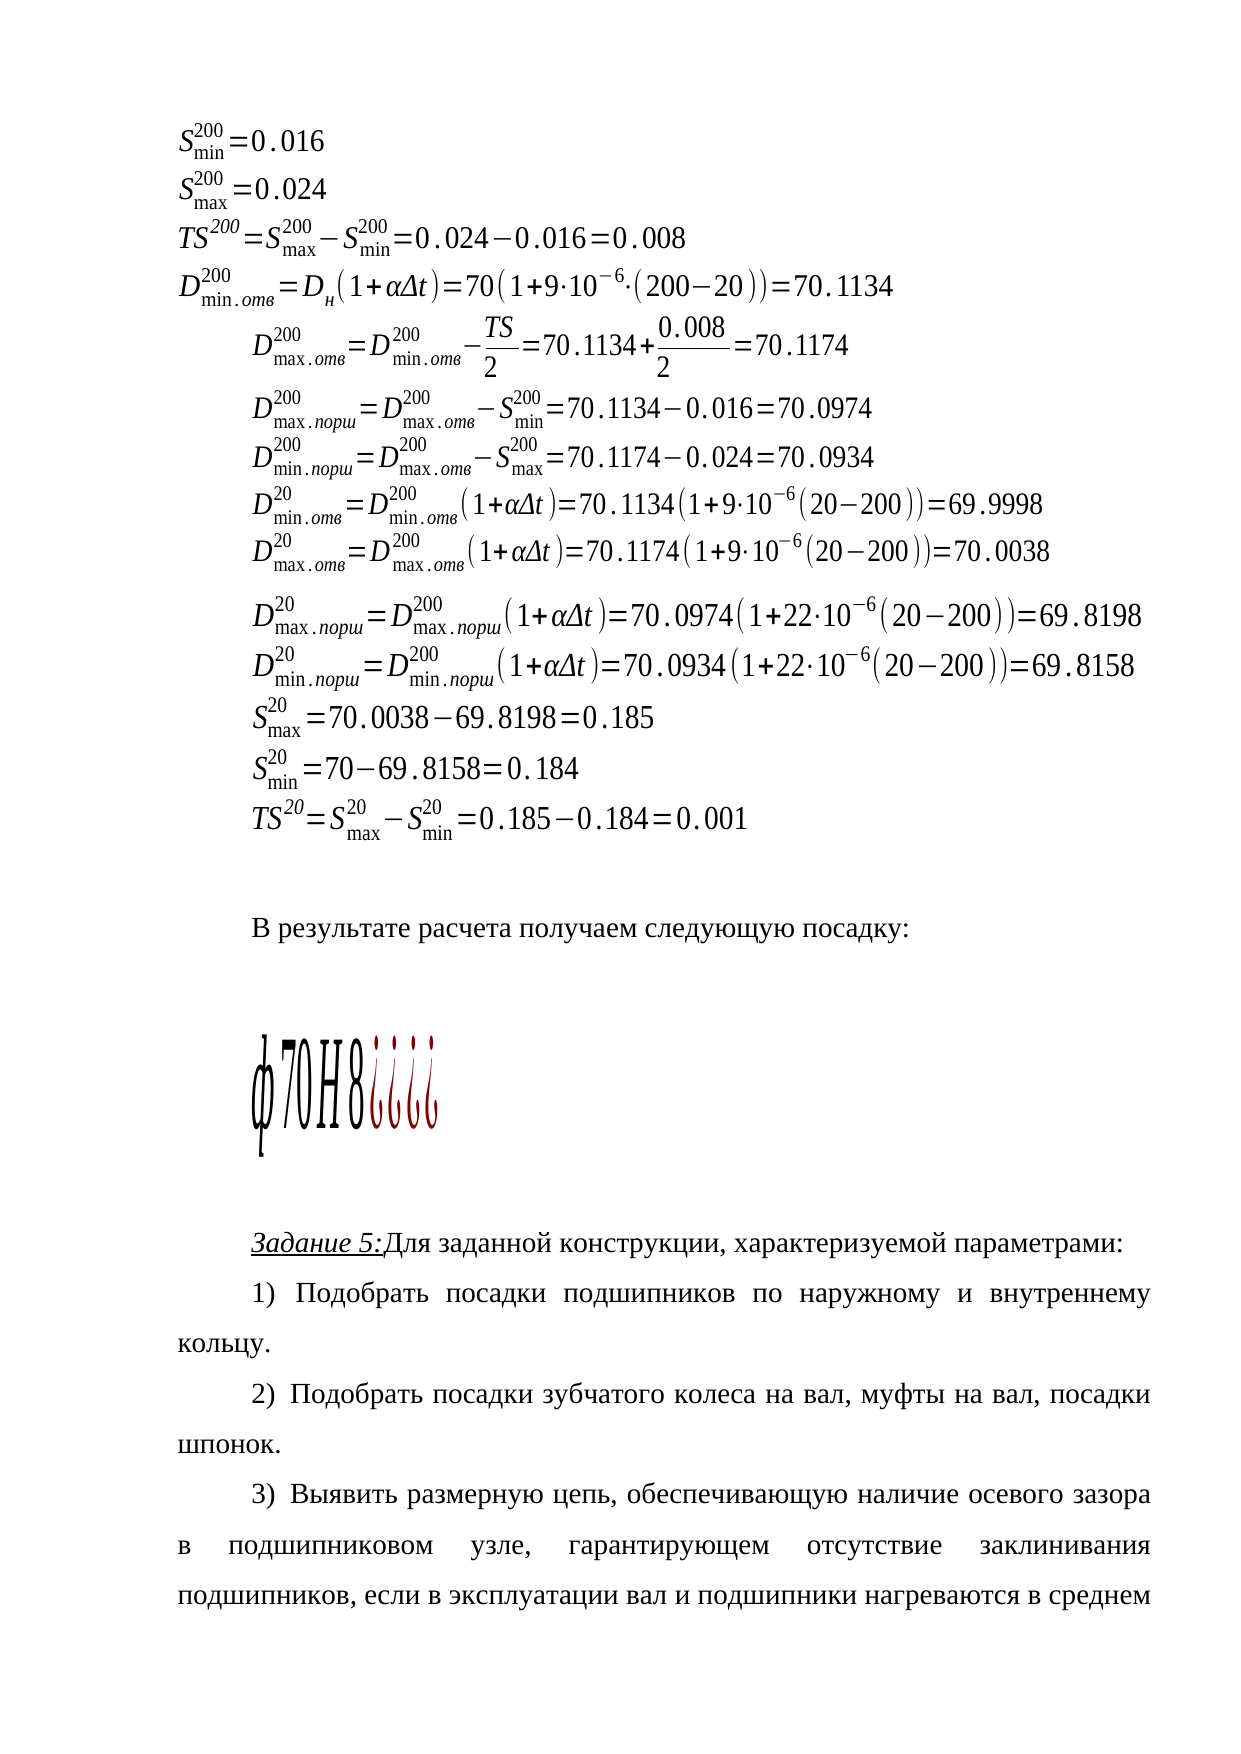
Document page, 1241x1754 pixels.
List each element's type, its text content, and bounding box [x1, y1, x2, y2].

text В результате расчета получаем следующую посадку: [177, 910, 1152, 943]
list Подобрать посадки зубчатого колеса на вал, муфты на вал, посадки шпонок. [177, 1376, 1152, 1460]
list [177, 1477, 1152, 1611]
text Задание 5:Для заданной конструкции, характеризуемой параметрами: [177, 1225, 1152, 1258]
list Подобрать посадки подшипников по наружному и внутреннему кольцу. [177, 1275, 1152, 1359]
